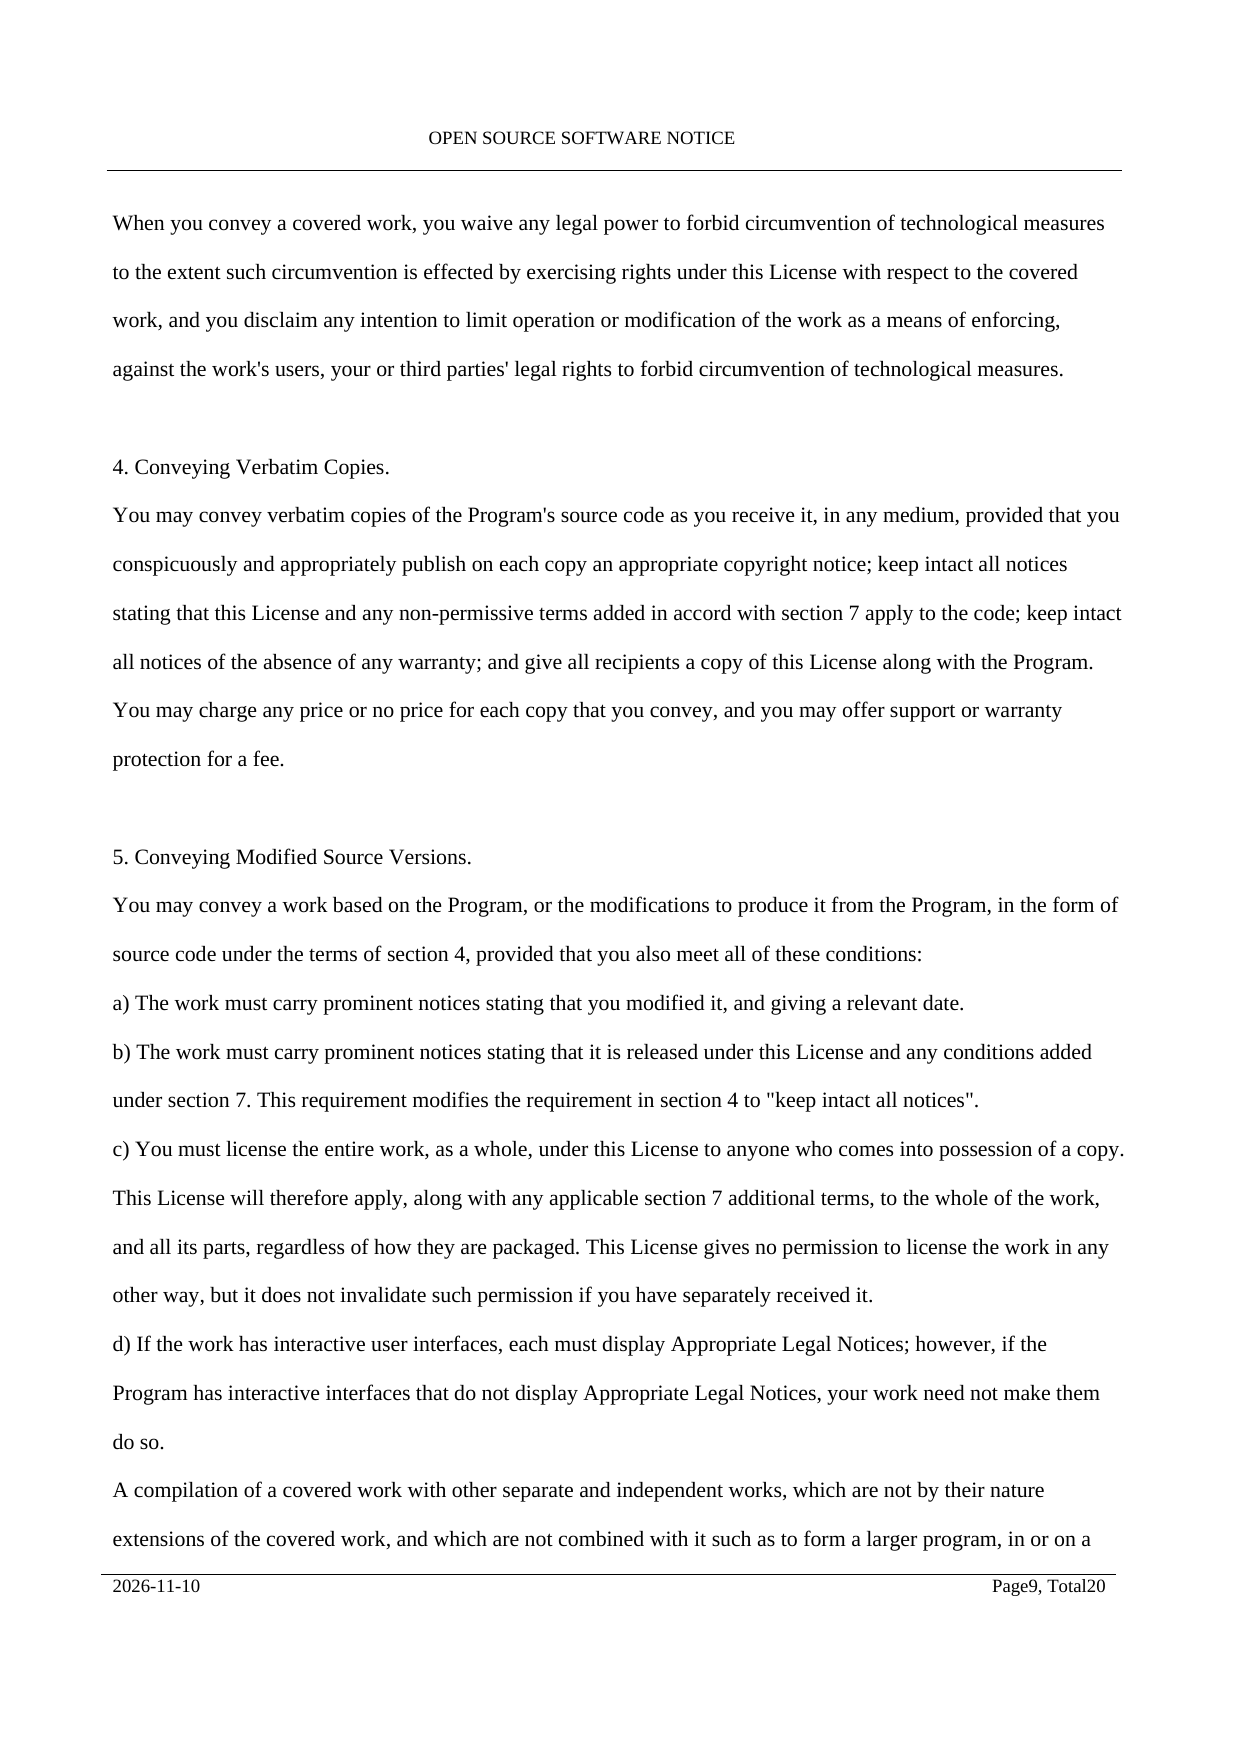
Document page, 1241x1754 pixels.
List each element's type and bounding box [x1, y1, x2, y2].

text [112, 206, 1128, 1555]
